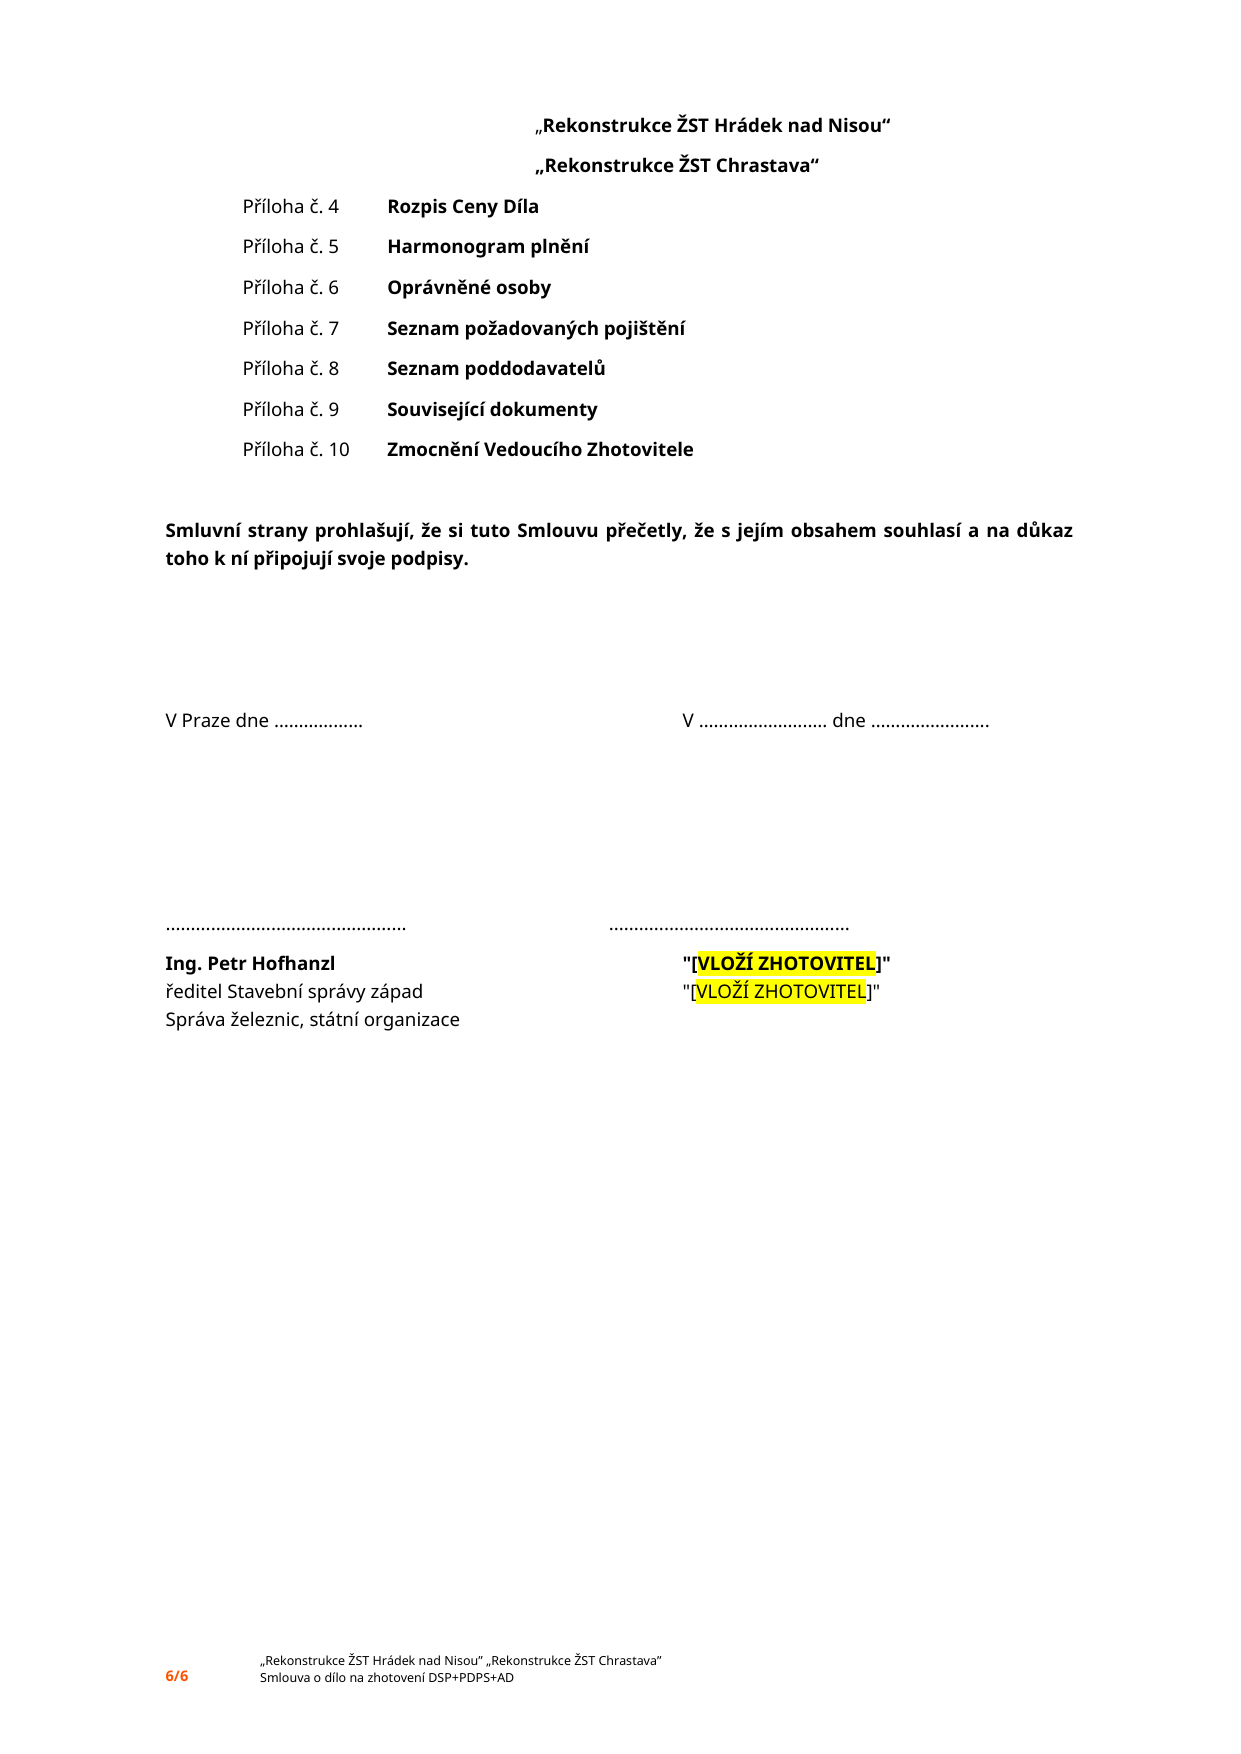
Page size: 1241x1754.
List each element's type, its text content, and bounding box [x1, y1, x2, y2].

text V Praze dne ……………… V ………………….…. dne ……………..……. [165, 707, 1075, 733]
text Příloha č. 9 Související dokumenty [242, 396, 1075, 421]
text ředitel Stavební správy západ "[VLOŽÍ ZHOTOVITEL]" [866, 979, 1075, 1004]
text Příloha č. 10 Zmocnění Vedoucího Zhotovitele [242, 436, 1075, 462]
text Smluvní strany prohlašují, že si tuto Smlouvu přečetly, že s jejím obsahem souhlasí a na důkaz toho k ní připojují svoje podpisy. [165, 517, 1075, 571]
text ředitel Stavební správy západ "[VLOŽÍ ZHOTOVITEL]" [165, 979, 696, 1004]
text ................................................ ................................................ [165, 910, 1075, 936]
text Příloha č. 4 Rozpis Ceny Díla [242, 193, 1075, 219]
text „Rekonstrukce ŽST Hrádek nad Nisou“ [387, 112, 1075, 138]
text Ing. Petr Hofhanzl "[VLOŽÍ ZHOTOVITEL]" [876, 951, 1075, 976]
text Příloha č. 8 Seznam poddodavatelů [242, 355, 1075, 381]
text Příloha č. 6 Oprávněné osoby [242, 274, 1075, 300]
text „Rekonstrukce ŽST Chrastava“ [387, 153, 1075, 178]
text Ing. Petr Hofhanzl "[VLOŽÍ ZHOTOVITEL]" [165, 951, 698, 976]
text Příloha č. 7 Seznam požadovaných pojištění [242, 315, 1075, 340]
text Správa železnic, státní organizace [165, 1007, 1075, 1032]
text Příloha č. 5 Harmonogram plnění [242, 234, 1075, 259]
